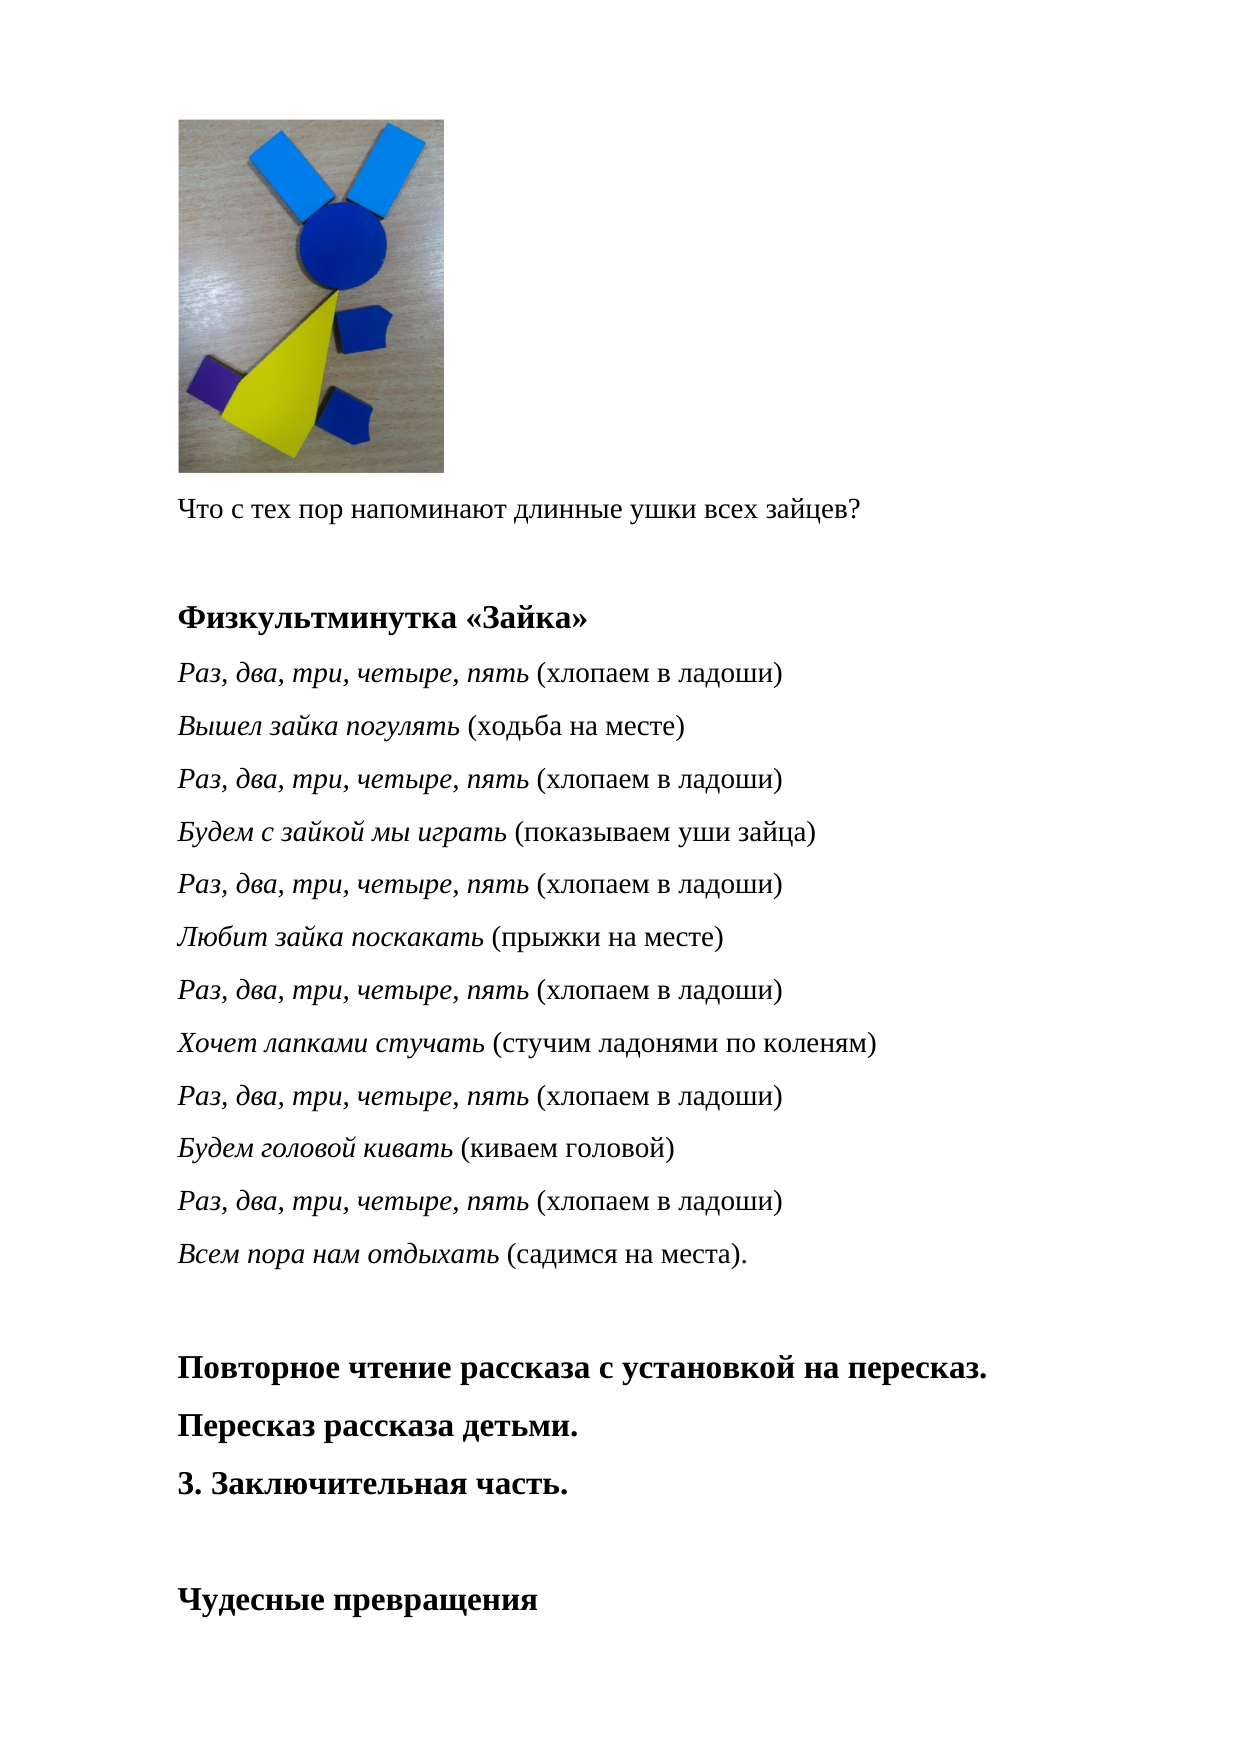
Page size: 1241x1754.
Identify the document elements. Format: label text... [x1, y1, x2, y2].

text Раз, два, три, четыре, пять (хлопаем в ладоши) [177, 972, 1152, 1006]
text 3. Заключительная часть. [177, 1463, 1152, 1501]
text Раз, два, три, четыре, пять (хлопаем в ладоши) [177, 655, 1152, 689]
text Раз, два, три, четыре, пять (хлопаем в ладоши) [177, 867, 1152, 900]
text Чудесные превращения [177, 1579, 1152, 1617]
text Будем с зайкой мы играть (показываем уши зайца) [177, 814, 1152, 847]
text Физкультминутка «Зайка» [177, 597, 1152, 636]
text Всем пора нам отдыхать (садимся на места). [177, 1236, 1152, 1270]
text Раз, два, три, четыре, пять (хлопаем в ладоши) [177, 1183, 1152, 1217]
picture [179, 120, 444, 472]
text Раз, два, три, четыре, пять (хлопаем в ладоши) [177, 761, 1152, 794]
text Хочет лапками стучать (стучим ладонями по коленям) [177, 1025, 1152, 1058]
text Пересказ рассказа детьми. [177, 1405, 1152, 1443]
text Любит зайка поскакать (прыжки на месте) [177, 919, 1152, 953]
text Что с тех пор напоминают длинные ушки всех зайцев? [177, 492, 1152, 525]
text Будем головой кивать (киваем головой) [177, 1131, 1152, 1164]
text Раз, два, три, четыре, пять (хлопаем в ладоши) [177, 1078, 1152, 1111]
text Вышел зайка погулять (ходьба на месте) [177, 708, 1152, 742]
text Повторное чтение рассказа с установкой на пересказ. [177, 1347, 1152, 1385]
